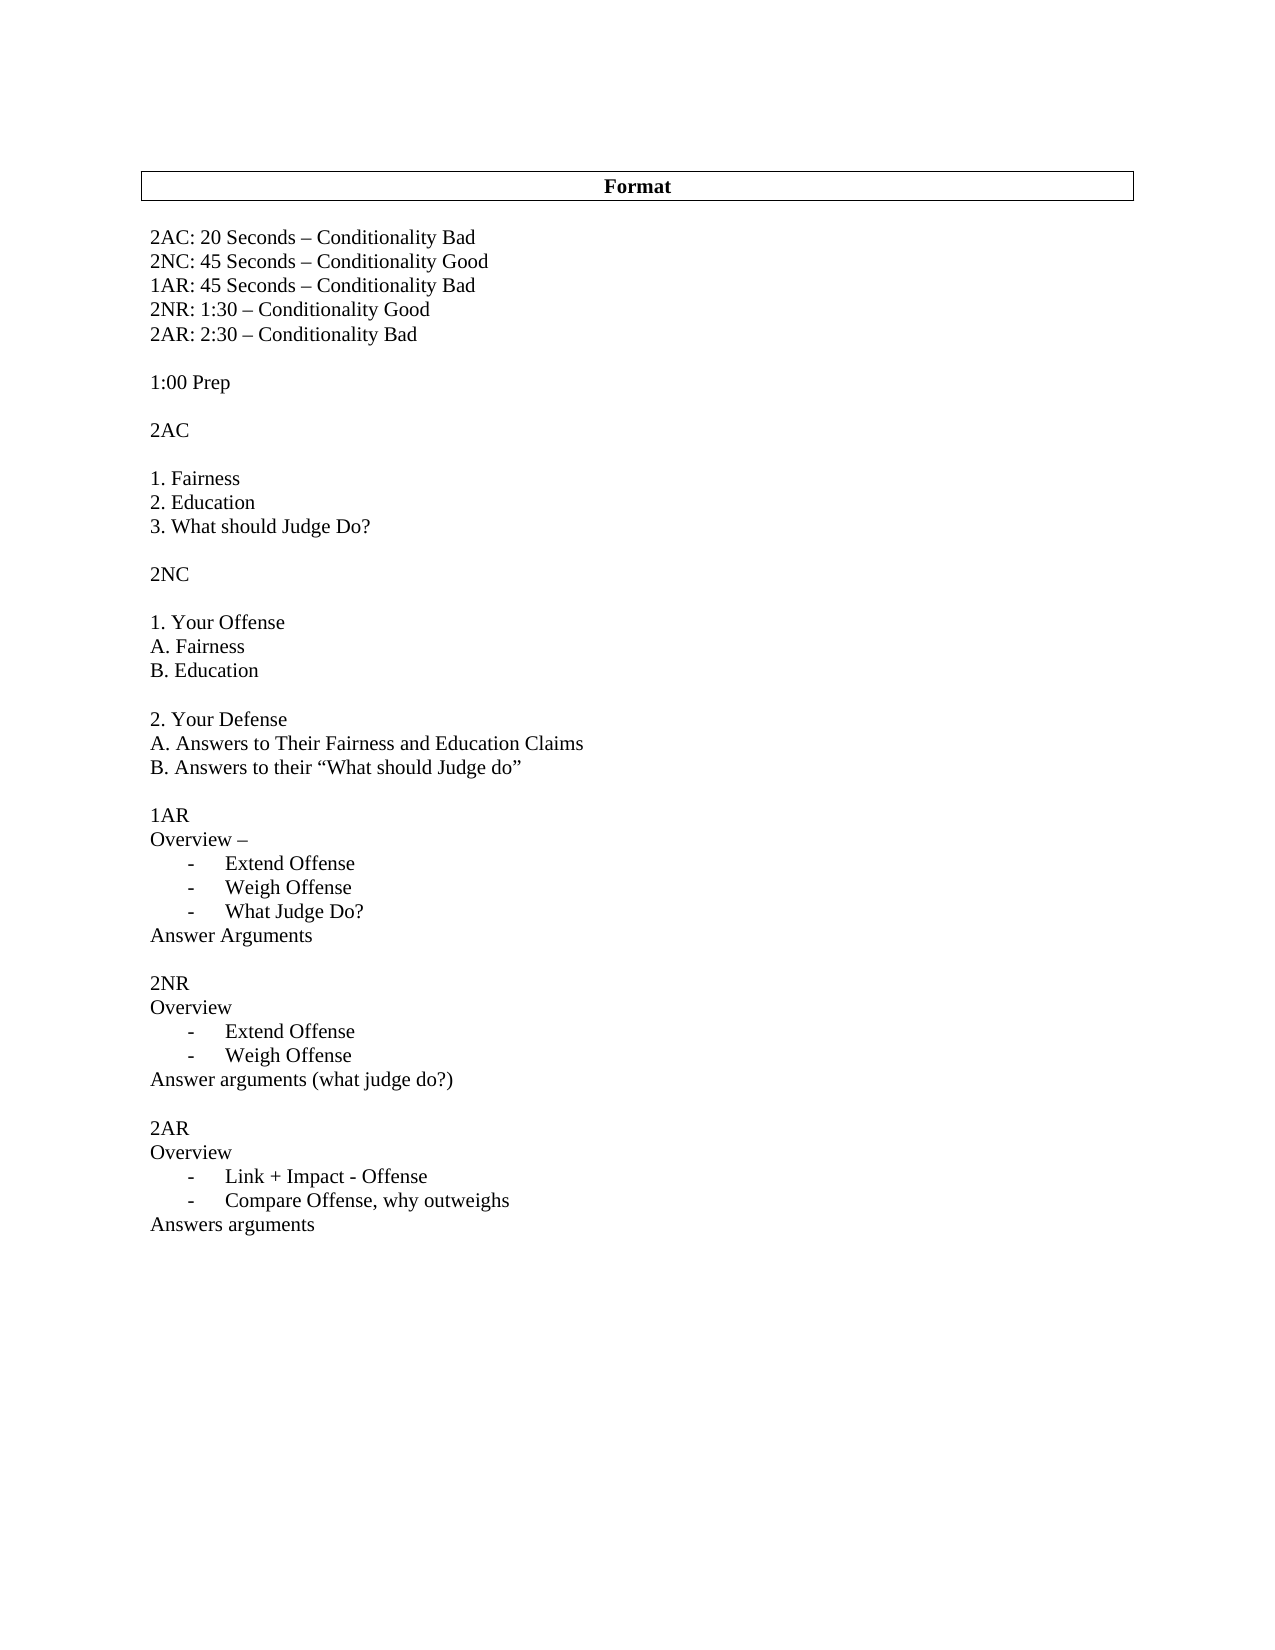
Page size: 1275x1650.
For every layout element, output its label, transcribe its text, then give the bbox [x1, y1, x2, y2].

text Overview [150, 1139, 1125, 1164]
text A. Answers to Their Fairness and Education Claims [150, 731, 1125, 754]
text 3. What should Judge Do? [150, 514, 1125, 538]
text 1AR [150, 803, 1125, 827]
list Weigh Offense [187, 1043, 1125, 1067]
text 2NR [150, 971, 1125, 995]
list Compare Offense, why outweighs [187, 1188, 1125, 1212]
text 2AC [150, 418, 1125, 442]
list Weigh Offense [187, 875, 1125, 899]
text 1. Fairness [150, 466, 1125, 490]
text B. Education [150, 658, 1125, 682]
list What Judge Do? [187, 899, 1125, 923]
subtitle Format [142, 172, 1133, 200]
text 2NC: 45 Seconds – Conditionality Good [150, 249, 1125, 273]
text 2AR: 2:30 – Conditionality Bad [150, 321, 1125, 346]
text Overview [150, 995, 1125, 1019]
list Link + Impact - Offense [187, 1164, 1125, 1188]
text 1AR: 45 Seconds – Conditionality Bad [150, 273, 1125, 297]
text 2AC: 20 Seconds – Conditionality Bad [150, 225, 1125, 249]
text 2. Your Defense [150, 706, 1125, 731]
list Extend Offense [187, 851, 1125, 875]
text 2AR [150, 1116, 1125, 1139]
text 1:00 Prep [150, 369, 1125, 394]
text 2NC [150, 562, 1125, 586]
text 1. Your Offense [150, 610, 1125, 634]
text A. Fairness [150, 634, 1125, 658]
text 2NR: 1:30 – Conditionality Good [150, 297, 1125, 321]
text Answers arguments [150, 1212, 1125, 1236]
text Answer Arguments [150, 923, 1125, 947]
text Overview – [150, 827, 1125, 851]
text B. Answers to their “What should Judge do” [150, 754, 1125, 779]
text 2. Education [150, 490, 1125, 514]
text Answer arguments (what judge do?) [150, 1067, 1125, 1091]
list Extend Offense [187, 1019, 1125, 1043]
